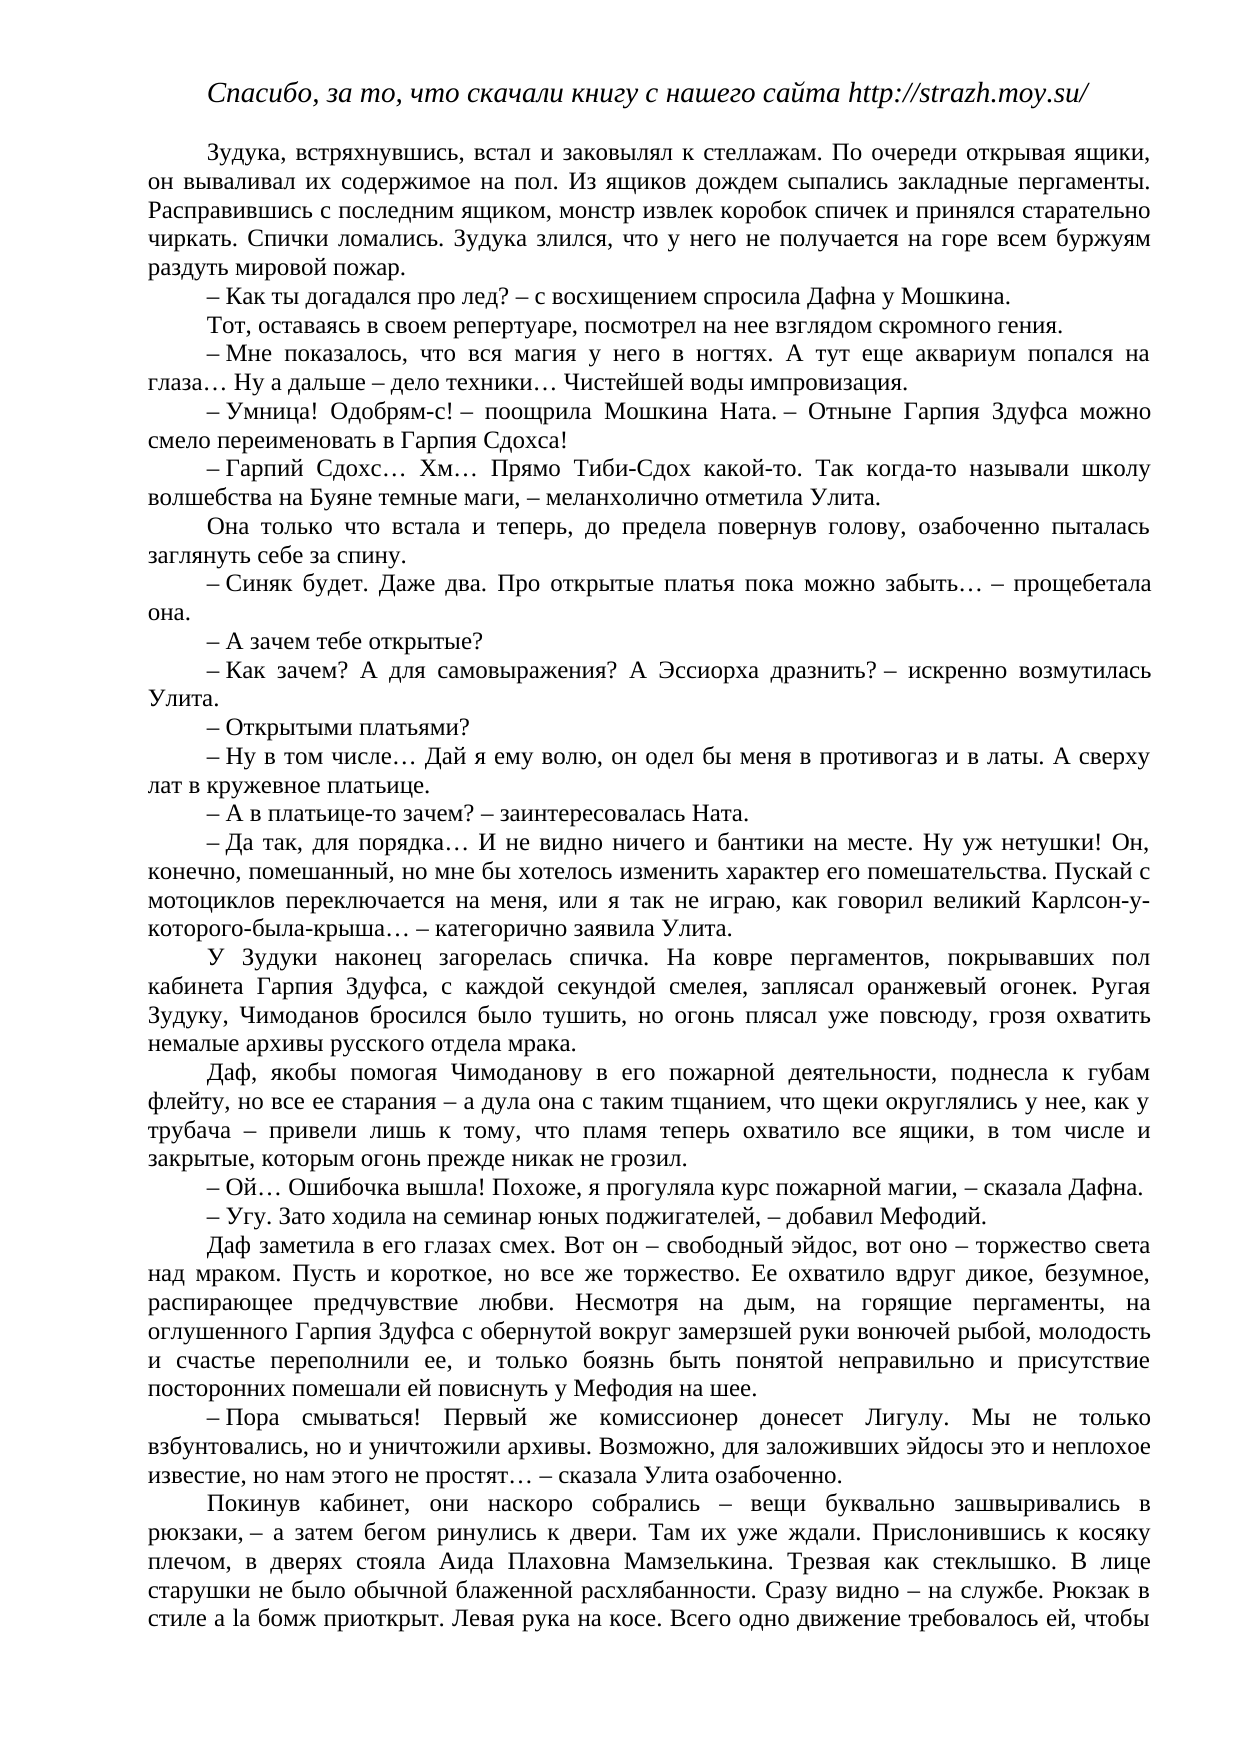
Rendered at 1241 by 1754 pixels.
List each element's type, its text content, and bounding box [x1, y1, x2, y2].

text – А в платьице-то зачем? – заинтересовалась Ната. [148, 798, 1152, 827]
text – Ой… Ошибочка вышла! Похоже, я прогуляла курс пожарной магии, – сказала Дафна. [148, 1172, 1152, 1201]
text – Как ты догадался про лед? – с восхищением спросила Дафна у Мошкина. [148, 281, 1152, 310]
text Зудука, встряхнувшись, встал и заковылял к стеллажам. По очереди открывая ящики, он вываливал их содержимое на пол. Из ящиков дождем сыпались закладные пергаменты. Расправившись с последним ящиком, монстр извлек коробок спичек и принялся старательно чиркать. Спички ломались. Зудука злился, что у него не получается на горе всем буржуям раздуть мировой пожар. [148, 137, 1152, 281]
text – Открытыми платьями? [148, 712, 1152, 741]
text – Мне показалось, что вся магия у него в ногтях. А тут еще аквариум попался на глаза… Ну а дальше – дело техники… Чистейшей воды импровизация. [148, 338, 1152, 396]
text Она только что встала и теперь, до предела повернув голову, озабоченно пыталась заглянуть себе за спину. [148, 511, 1152, 568]
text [148, 1488, 1152, 1632]
text У Зудуки наконец загорелась спичка. На ковре пергаментов, покрывавших пол кабинета Гарпия Здуфса, с каждой секундой смелея, заплясал оранжевый огонек. Ругая Зудуку, Чимоданов бросился было тушить, но огонь плясал уже повсюду, грозя охватить немалые архивы русского отдела мрака. [148, 942, 1152, 1057]
text – Гарпий Сдохс… Хм… Прямо Тиби-Сдох какой-то. Так когда-то называли школу волшебства на Буяне темные маги, – меланхолично отметила Улита. [148, 453, 1152, 511]
text – Синяк будет. Даже два. Про открытые платья пока можно забыть… – прощебетала она. [148, 568, 1152, 626]
text – Как зачем? А для самовыражения? А Эссиорха дразнить? – искренно возмутилась Улита. [148, 655, 1152, 712]
text Даф заметила в его глазах смех. Вот он – свободный эйдос, вот оно – торжество света над мраком. Пусть и короткое, но все же торжество. Ее охватило вдруг дикое, безумное, распирающее предчувствие любви. Несмотря на дым, на горящие пергаменты, на оглушенного Гарпия Здуфса с обернутой вокруг замерзшей руки вонючей рыбой, молодость и счастье переполнили ее, и только боязнь быть понятой неправильно и присутствие посторонних помешали ей повиснуть у Мефодия на шее. [148, 1230, 1152, 1402]
text – А зачем тебе открытые? [148, 626, 1152, 655]
text Даф, якобы помогая Чимоданову в его пожарной деятельности, поднесла к губам флейту, но все ее старания – а дула она с таким тщанием, что щеки округлялись у нее, как у трубача – привели лишь к тому, что пламя теперь охватило все ящики, в том числе и закрытые, которым огонь прежде никак не грозил. [148, 1057, 1152, 1172]
text – Угу. Зато ходила на семинар юных поджигателей, – добавил Мефодий. [148, 1201, 1152, 1230]
text – Ну в том числе… Дай я ему волю, он одел бы меня в противогаз и в латы. А сверху лат в кружевное платьице. [148, 741, 1152, 798]
text Тот, оставаясь в своем репертуаре, посмотрел на нее взглядом скромного гения. [148, 310, 1152, 338]
text – Умница! Одобрям-с! – поощрила Мошкина Ната. – Отныне Гарпия Здуфса можно смело переименовать в Гарпия Сдохса! [148, 396, 1152, 453]
text – Да так, для порядка… И не видно ничего и бантики на месте. Ну уж нетушки! Он, конечно, помешанный, но мне бы хотелось изменить характер его помешательства. Пускай с мотоциклов переключается на меня, или я так не играю, как говорил великий Карлсон-у-которого-была-крыша… – категорично заявила Улита. [148, 827, 1152, 942]
text – Пора смываться! Первый же комиссионер донесет Лигулу. Мы не только взбунтовались, но и уничтожили архивы. Возможно, для заложивших эйдосы это и неплохое известие, но нам этого не простят… – сказала Улита озабоченно. [148, 1402, 1152, 1488]
